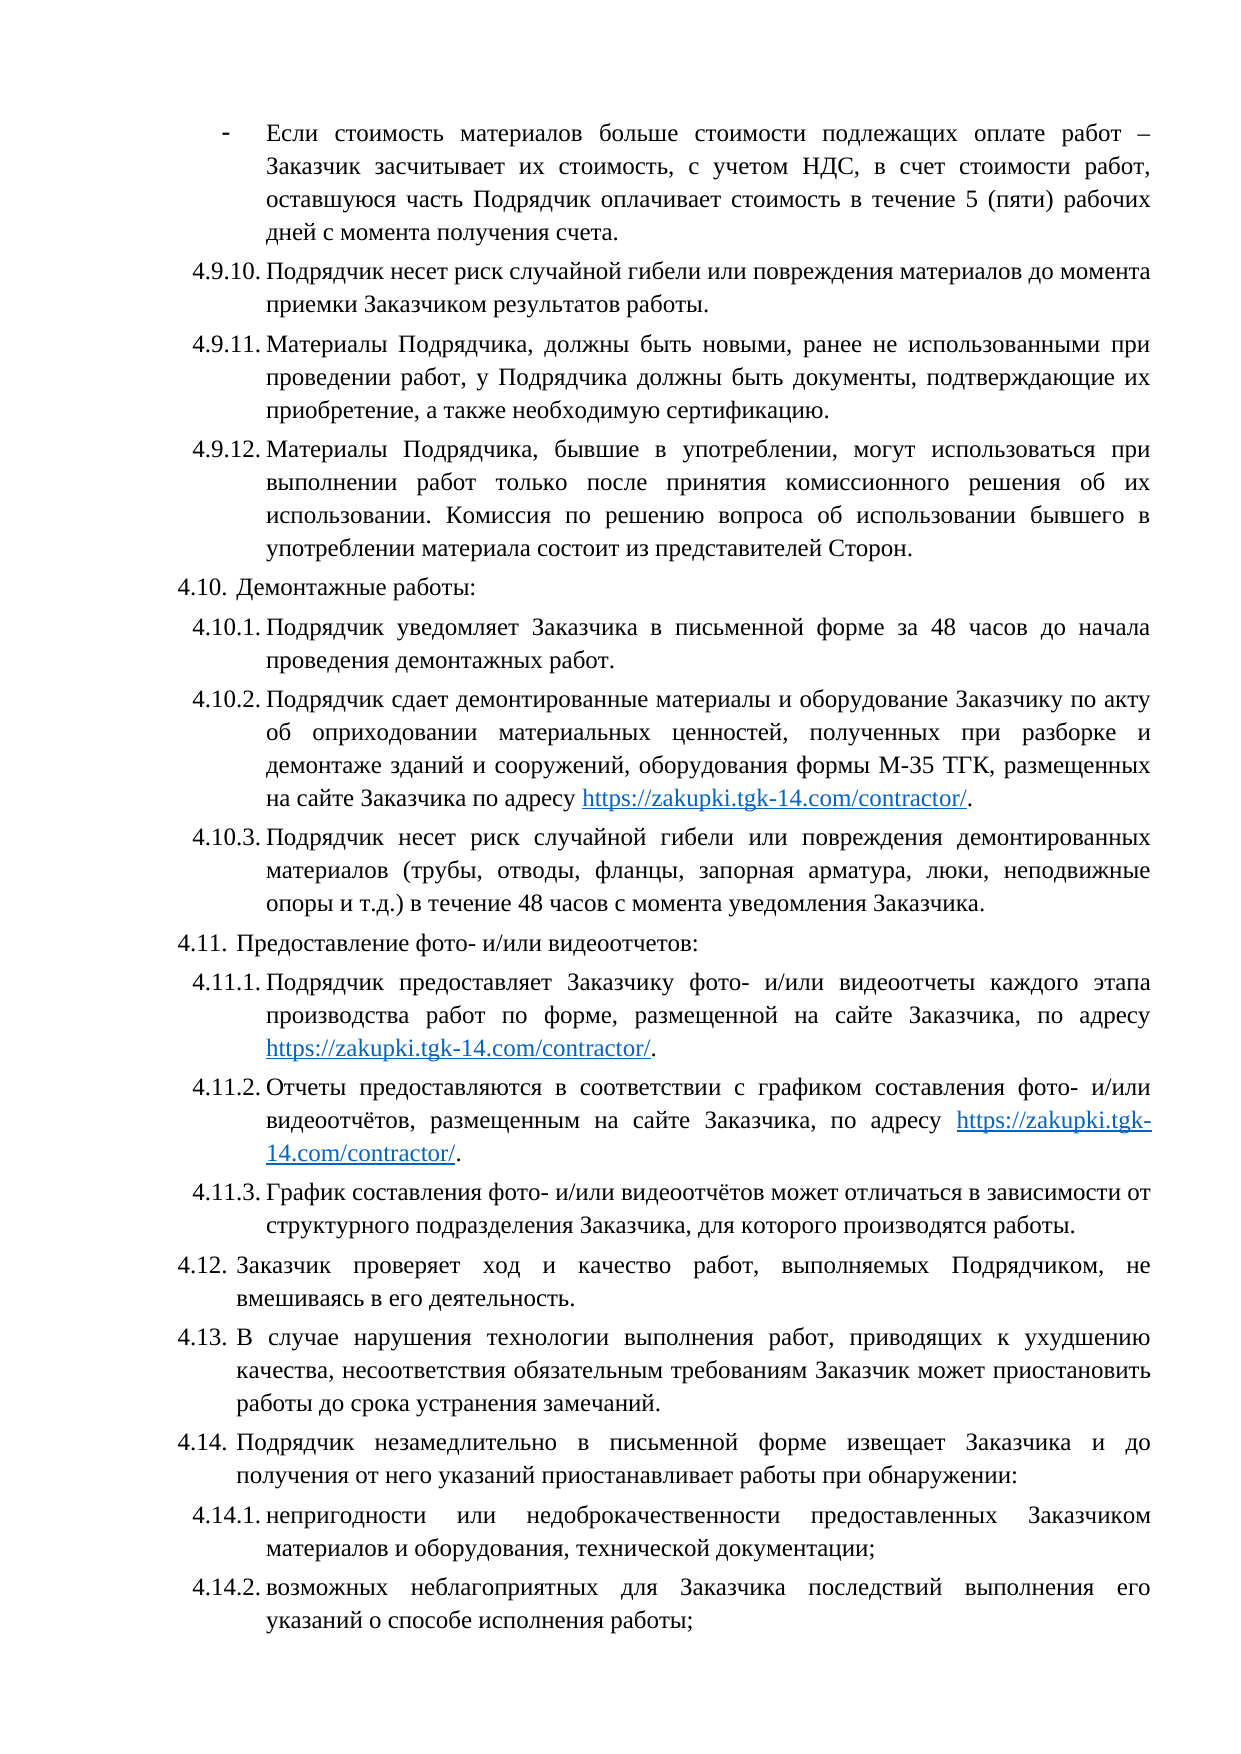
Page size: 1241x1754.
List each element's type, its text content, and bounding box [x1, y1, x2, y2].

list Предоставление фото- и/или видеоотчетов: [177, 928, 1152, 956]
list Если стоимость материалов больше стоимости подлежащих оплате работ – Заказчик засчитывает их стоимость, с учетом НДС, в счет стоимости работ, оставшуюся часть Подрядчик оплачивает стоимость в течение 5 (пяти) рабочих дней с момента получения счета. [222, 118, 1152, 246]
list В случае нарушения технологии выполнения работ, приводящих к ухудшению качества, несоответствия обязательным требованиям Заказчик может приостановить работы до срока устранения замечаний. [177, 1322, 1152, 1417]
list Подрядчик предоставляет Заказчику фото- и/или видеоотчеты каждого этапа производства работ по форме, размещенной на сайте Заказчика, по адресу https://zakupki.tgk-14.com/contractor/. [192, 967, 1152, 1062]
list Подрядчик сдает демонтированные материалы и оборудование Заказчику по акту об оприходовании материальных ценностей, полученных при разборке и демонтаже зданий и сооружений, оборудования формы М-35 ТГК, размещенных на сайте Заказчика по адресу https://zakupki.tgk-14.com/contractor/. [192, 684, 1152, 812]
list Подрядчик несет риск случайной гибели или повреждения материалов до момента приемки Заказчиком результатов работы. [192, 256, 1152, 318]
list Отчеты предоставляются в соответствии с графиком составления фото- и/или видеоотчётов, размещенным на сайте Заказчика, по адресу https://zakupki.tgk-14.com/contractor/. [192, 1072, 1152, 1167]
list Демонтажные работы: [177, 572, 1152, 601]
list возможных неблагоприятных для Заказчика последствий выполнения его указаний о способе исполнения работы; [192, 1572, 1152, 1634]
list Материалы Подрядчика, бывшие в употреблении, могут использоваться при выполнении работ только после принятия комиссионного решения об их использовании. Комиссия по решению вопроса об использовании бывшего в употреблении материала состоит из представителей Сторон. [192, 434, 1152, 562]
list Подрядчик несет риск случайной гибели или повреждения демонтированных материалов (трубы, отводы, фланцы, запорная арматура, люки, неподвижные опоры и т.д.) в течение 48 часов с момента уведомления Заказчика. [192, 822, 1152, 917]
list непригодности или недоброкачественности предоставленных Заказчиком материалов и оборудования, технической документации; [192, 1500, 1152, 1561]
list Подрядчик уведомляет Заказчика в письменной форме за 48 часов до начала проведения демонтажных работ. [192, 612, 1152, 673]
list График составления фото- и/или видеоотчётов может отличаться в зависимости от структурного подразделения Заказчика, для которого производятся работы. [192, 1177, 1152, 1239]
list Заказчик проверяет ход и качество работ, выполняемых Подрядчиком, не вмешиваясь в его деятельность. [177, 1250, 1152, 1312]
list Подрядчик незамедлительно в письменной форме извещает Заказчика и до получения от него указаний приостанавливает работы при обнаружении: [177, 1427, 1152, 1489]
list Материалы Подрядчика, должны быть новыми, ранее не использованными при проведении работ, у Подрядчика должны быть документы, подтверждающие их приобретение, а также необходимую сертификацию. [192, 329, 1152, 423]
